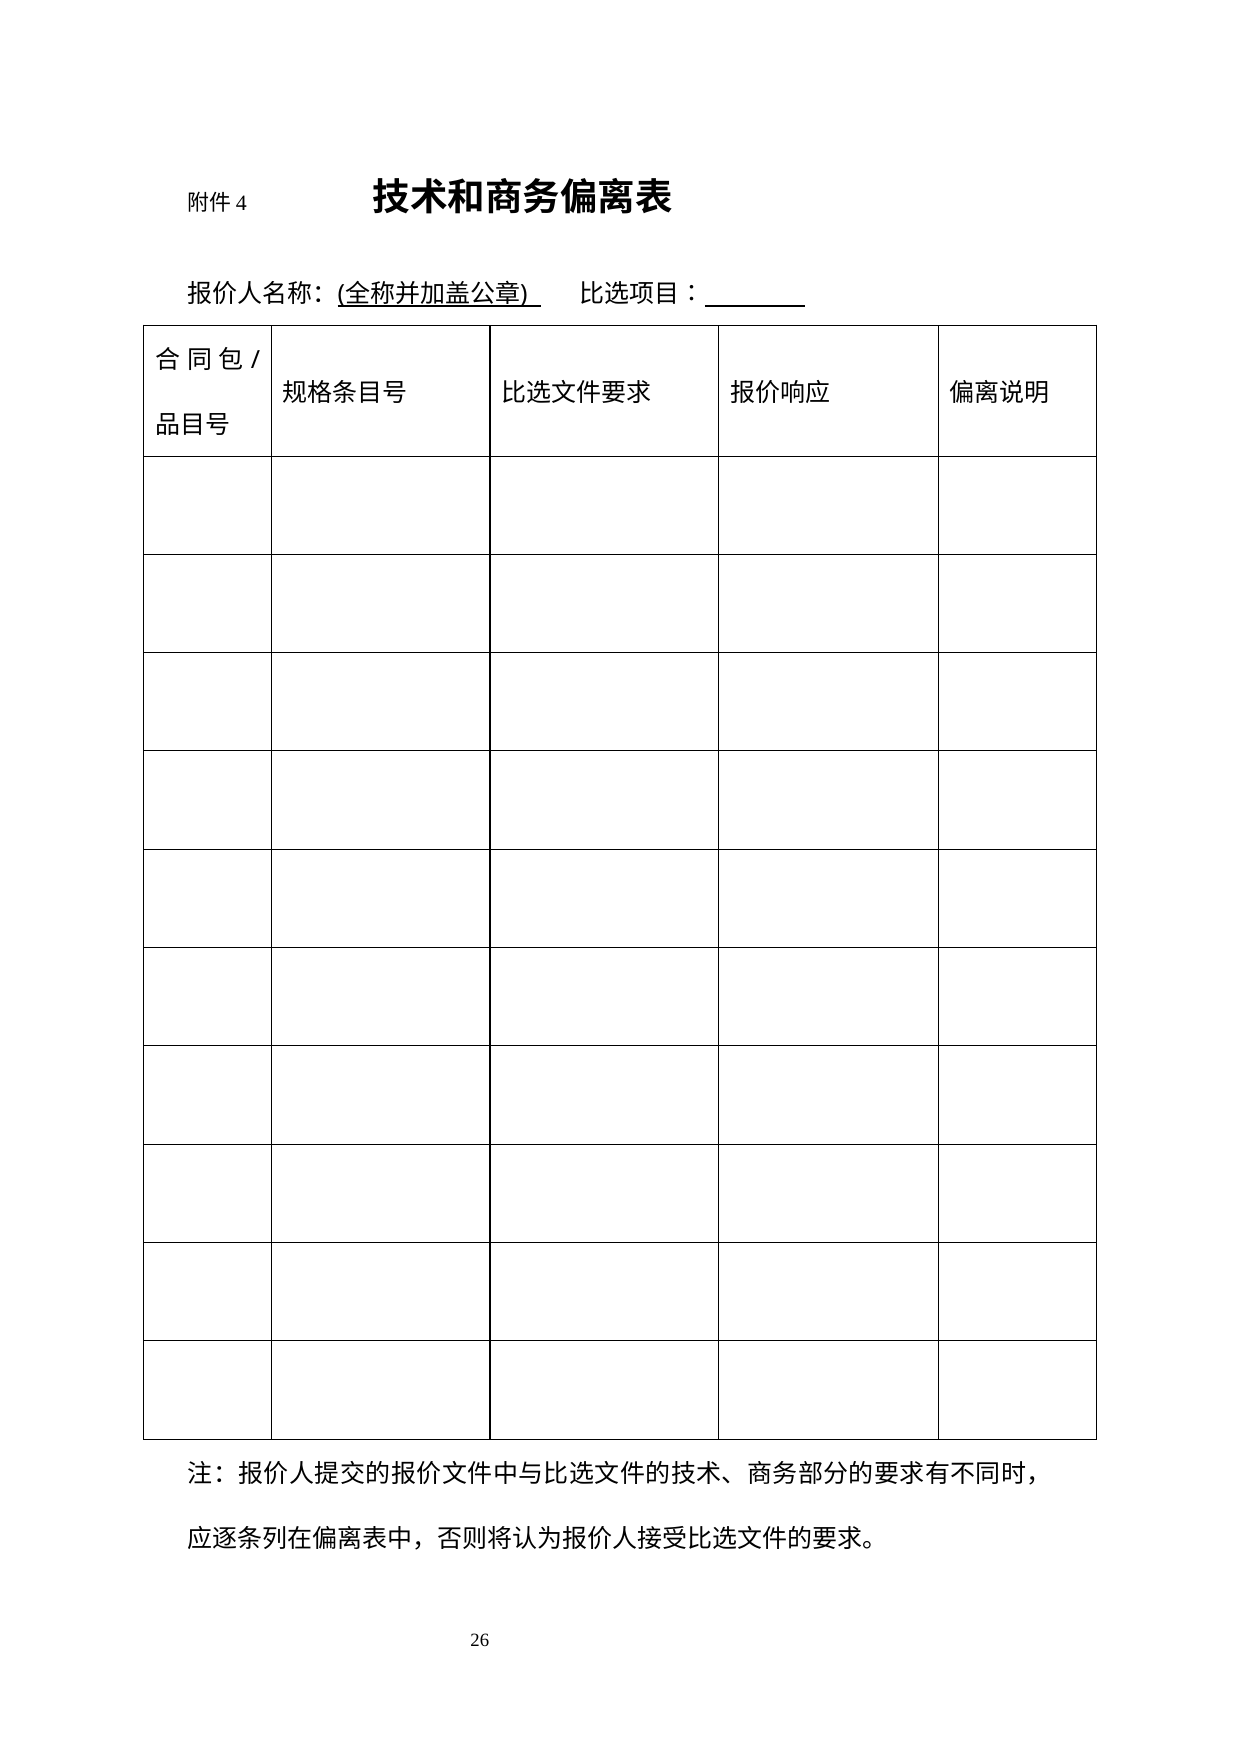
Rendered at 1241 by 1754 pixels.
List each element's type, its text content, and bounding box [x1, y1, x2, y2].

table_cell [144, 1145, 271, 1242]
table_cell [491, 1243, 718, 1340]
table_cell [939, 1046, 1096, 1144]
table_cell [719, 1145, 938, 1242]
table_cell [272, 948, 489, 1045]
table_cell [144, 1046, 271, 1144]
table_cell [939, 850, 1096, 947]
table_cell [144, 948, 271, 1045]
table_cell [491, 1046, 718, 1144]
table_cell [939, 457, 1096, 554]
table_cell [144, 457, 271, 554]
table_cell [144, 1243, 271, 1340]
table_cell [144, 751, 271, 849]
table_header 合同包/品目号 [144, 326, 271, 456]
table_cell [719, 948, 938, 1045]
table_cell [939, 1145, 1096, 1242]
text 注：报价人提交的报价文件中与比选文件的技术、商务部分的要求有不同时，应逐条列在偏离表中，否则将认为报价人接受比选文件的要求。 [187, 1440, 1053, 1569]
table_cell [719, 1046, 938, 1144]
table_cell [719, 1341, 938, 1438]
table_cell [272, 1341, 489, 1438]
table_cell [939, 1243, 1096, 1340]
table_cell [719, 653, 938, 750]
table_cell [272, 555, 489, 652]
table_cell [719, 555, 938, 652]
table_cell [491, 1145, 718, 1242]
table_cell [272, 457, 489, 554]
table_cell [719, 751, 938, 849]
table_header 报价响应 [719, 326, 938, 456]
table_cell [491, 653, 718, 750]
table_cell [144, 850, 271, 947]
table_cell [491, 457, 718, 554]
table_header 规格条目号 [272, 326, 489, 456]
table_cell [144, 653, 271, 750]
table_cell [272, 1243, 489, 1340]
table_cell [491, 751, 718, 849]
table_cell [939, 653, 1096, 750]
table_cell [491, 948, 718, 1045]
table_cell [491, 850, 718, 947]
table_cell [272, 1046, 489, 1144]
table_cell [491, 555, 718, 652]
table_cell [939, 948, 1096, 1045]
table_cell [719, 1243, 938, 1340]
table_cell [272, 751, 489, 849]
table_cell [491, 1341, 718, 1438]
table_header 偏离说明 [939, 326, 1096, 456]
table_cell [719, 850, 938, 947]
text 报价人名称：(全称并加盖公章) 比选项目∶ [187, 259, 1053, 324]
table_cell [272, 850, 489, 947]
table_header 比选文件要求 [491, 326, 718, 456]
table_cell [939, 1341, 1096, 1438]
text 附件4 技术和商务偏离表 [187, 162, 1053, 227]
table_cell [144, 1341, 271, 1438]
table_cell [719, 457, 938, 554]
table_cell [939, 555, 1096, 652]
table_cell [272, 653, 489, 750]
table_cell [144, 555, 271, 652]
table_cell [272, 1145, 489, 1242]
table_cell [939, 751, 1096, 849]
